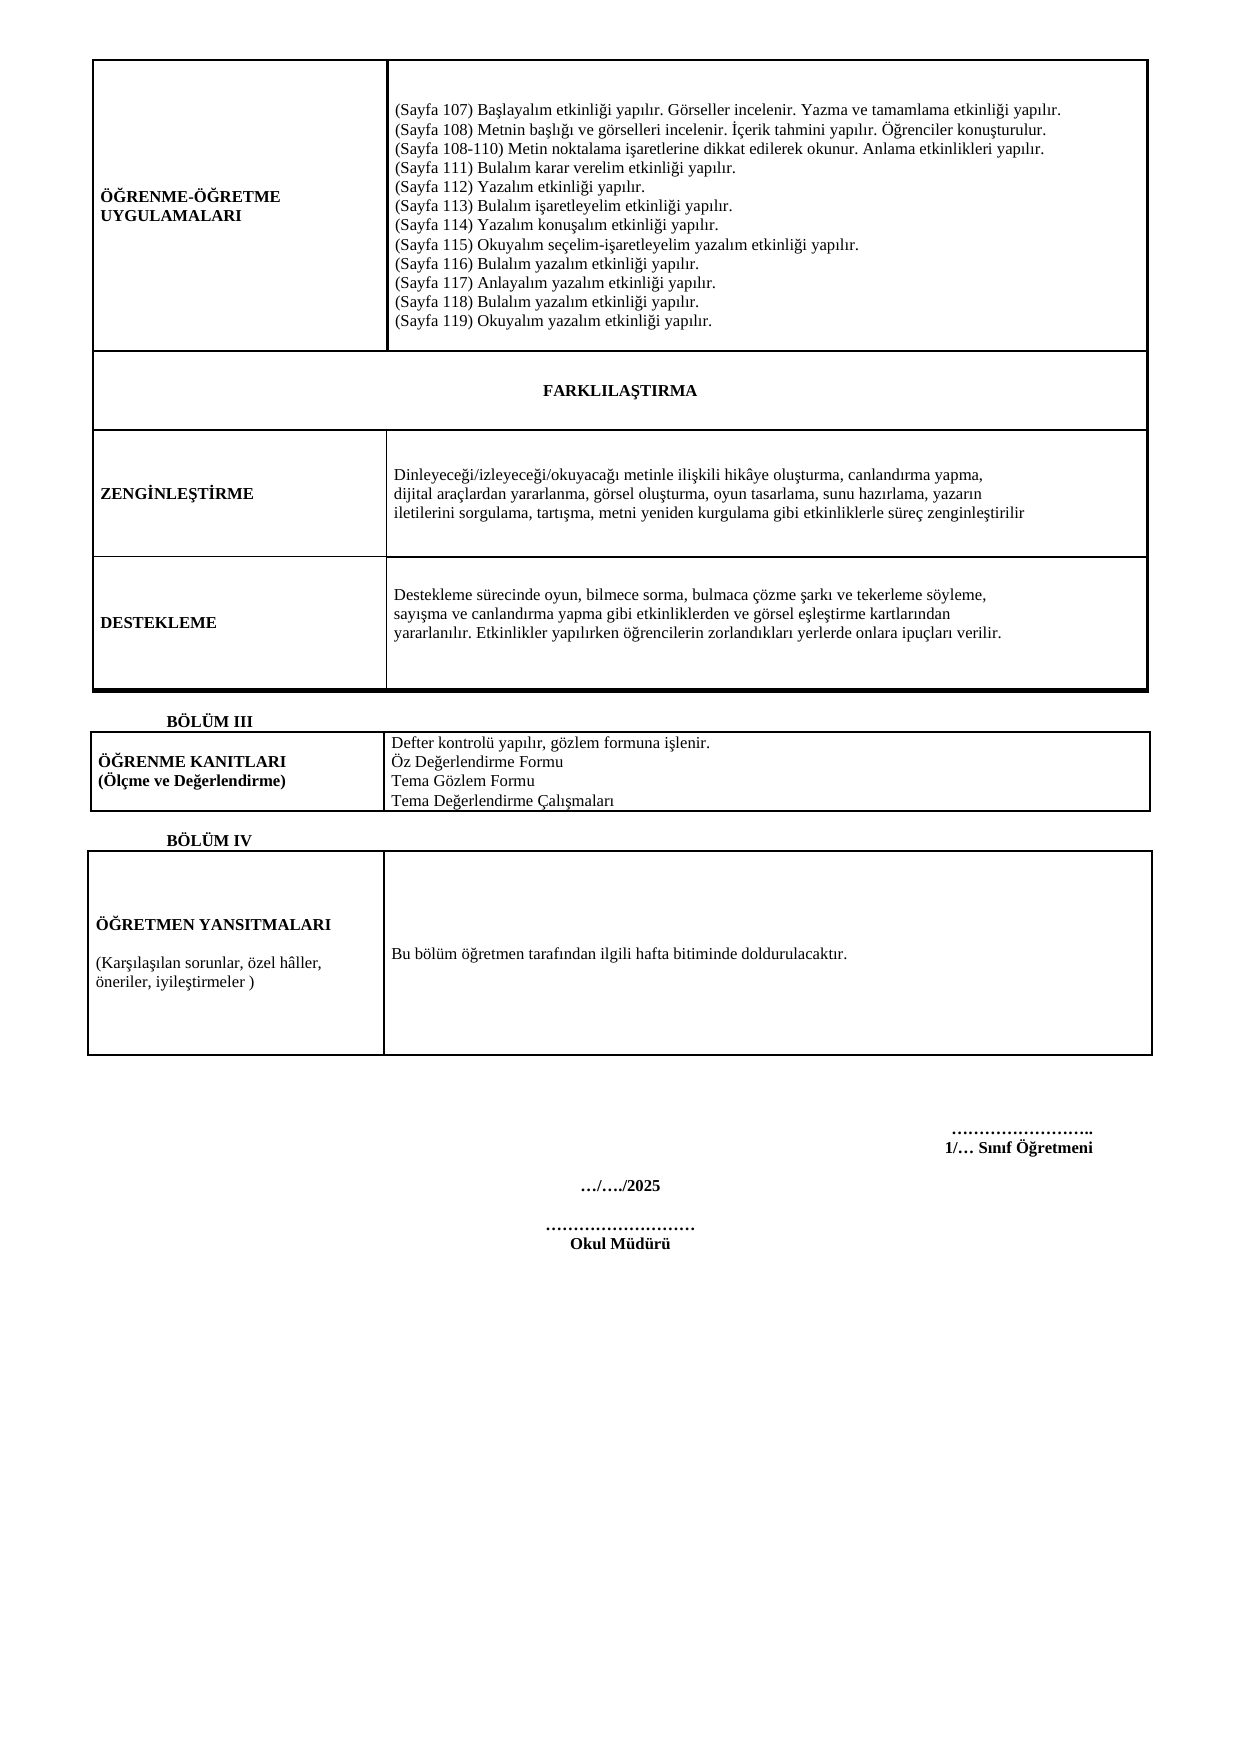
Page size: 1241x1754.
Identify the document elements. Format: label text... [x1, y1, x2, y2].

table_cell DESTEKLEME [94, 557, 386, 688]
table_cell ÖĞRENME-ÖĞRETME UYGULAMALARI [94, 61, 386, 350]
table_cell FARKLILAŞTIRMA [94, 352, 1146, 429]
text 1/… Sınıf Öğretmeni [148, 1138, 1093, 1157]
table_header Defter kontrolü yapılır, gözlem formuna işlenir. Öz Değerlendirme Formu Tema Gözlem Formu Tema Değerlendirme Çalışmaları [385, 733, 1149, 809]
subtitle BÖLÜM IV [148, 831, 1093, 850]
text …………………….. [148, 1118, 1093, 1138]
table_header ÖĞRETMEN YANSITMALARI (Karşılaşılan sorunlar, özel hâller, öneriler, iyileştirmeler ) [89, 852, 383, 1054]
subtitle BÖLÜM III [148, 712, 1093, 731]
table_header Bu bölüm öğretmen tarafından ilgili hafta bitiminde doldurulacaktır. [385, 852, 1151, 1054]
text ……………………… [148, 1214, 1093, 1233]
table_header ÖĞRENME KANITLARI (Ölçme ve Değerlendirme) [92, 733, 383, 809]
table_cell Destekleme sürecinde oyun, bilmece sorma, bulmaca çözme şarkı ve tekerleme söyleme, sayışma ve canlandırma yapma gibi etkinliklerden ve görsel eşleştirme kartlarından yararlanılır. Etkinlikler yapılırken öğrencilerin zorlandıkları yerlerde onlara ipuçları verilir. [387, 558, 1146, 688]
table_cell ZENGİNLEŞTİRME [94, 431, 386, 556]
table_cell (Sayfa 107) Başlayalım etkinliği yapılır. Görseller incelenir. Yazma ve tamamlama etkinliği yapılır. (Sayfa 108) Metnin başlığı ve görselleri incelenir. İçerik tahmini yapılır. Öğrenciler konuşturulur. (Sayfa 108-110) Metin noktalama işaretlerine dikkat edilerek okunur. Anlama etkinlikleri yapılır. (Sayfa 111) Bulalım karar verelim etkinliği yapılır. (Sayfa 112) Yazalım etkinliği yapılır. (Sayfa 113) Bulalım işaretleyelim etkinliği yapılır. (Sayfa 114) Yazalım konuşalım etkinliği yapılır. (Sayfa 115) Okuyalım seçelim-işaretleyelim yazalım etkinliği yapılır. (Sayfa 116) Bulalım yazalım etkinliği yapılır. (Sayfa 117) Anlayalım yazalım etkinliği yapılır. (Sayfa 118) Bulalım yazalım etkinliği yapılır. (Sayfa 119) Okuyalım yazalım etkinliği yapılır. [389, 61, 1146, 350]
text Okul Müdürü [148, 1233, 1093, 1253]
table_cell Dinleyeceği/izleyeceği/okuyacağı metinle ilişkili hikâye oluşturma, canlandırma yapma, dijital araçlardan yararlanma, görsel oluşturma, oyun tasarlama, sunu hazırlama, yazarın iletilerini sorgulama, tartışma, metni yeniden kurgulama gibi etkinliklerle süreç zenginleştirilir [387, 431, 1146, 556]
text …/…./2025 [148, 1176, 1093, 1195]
